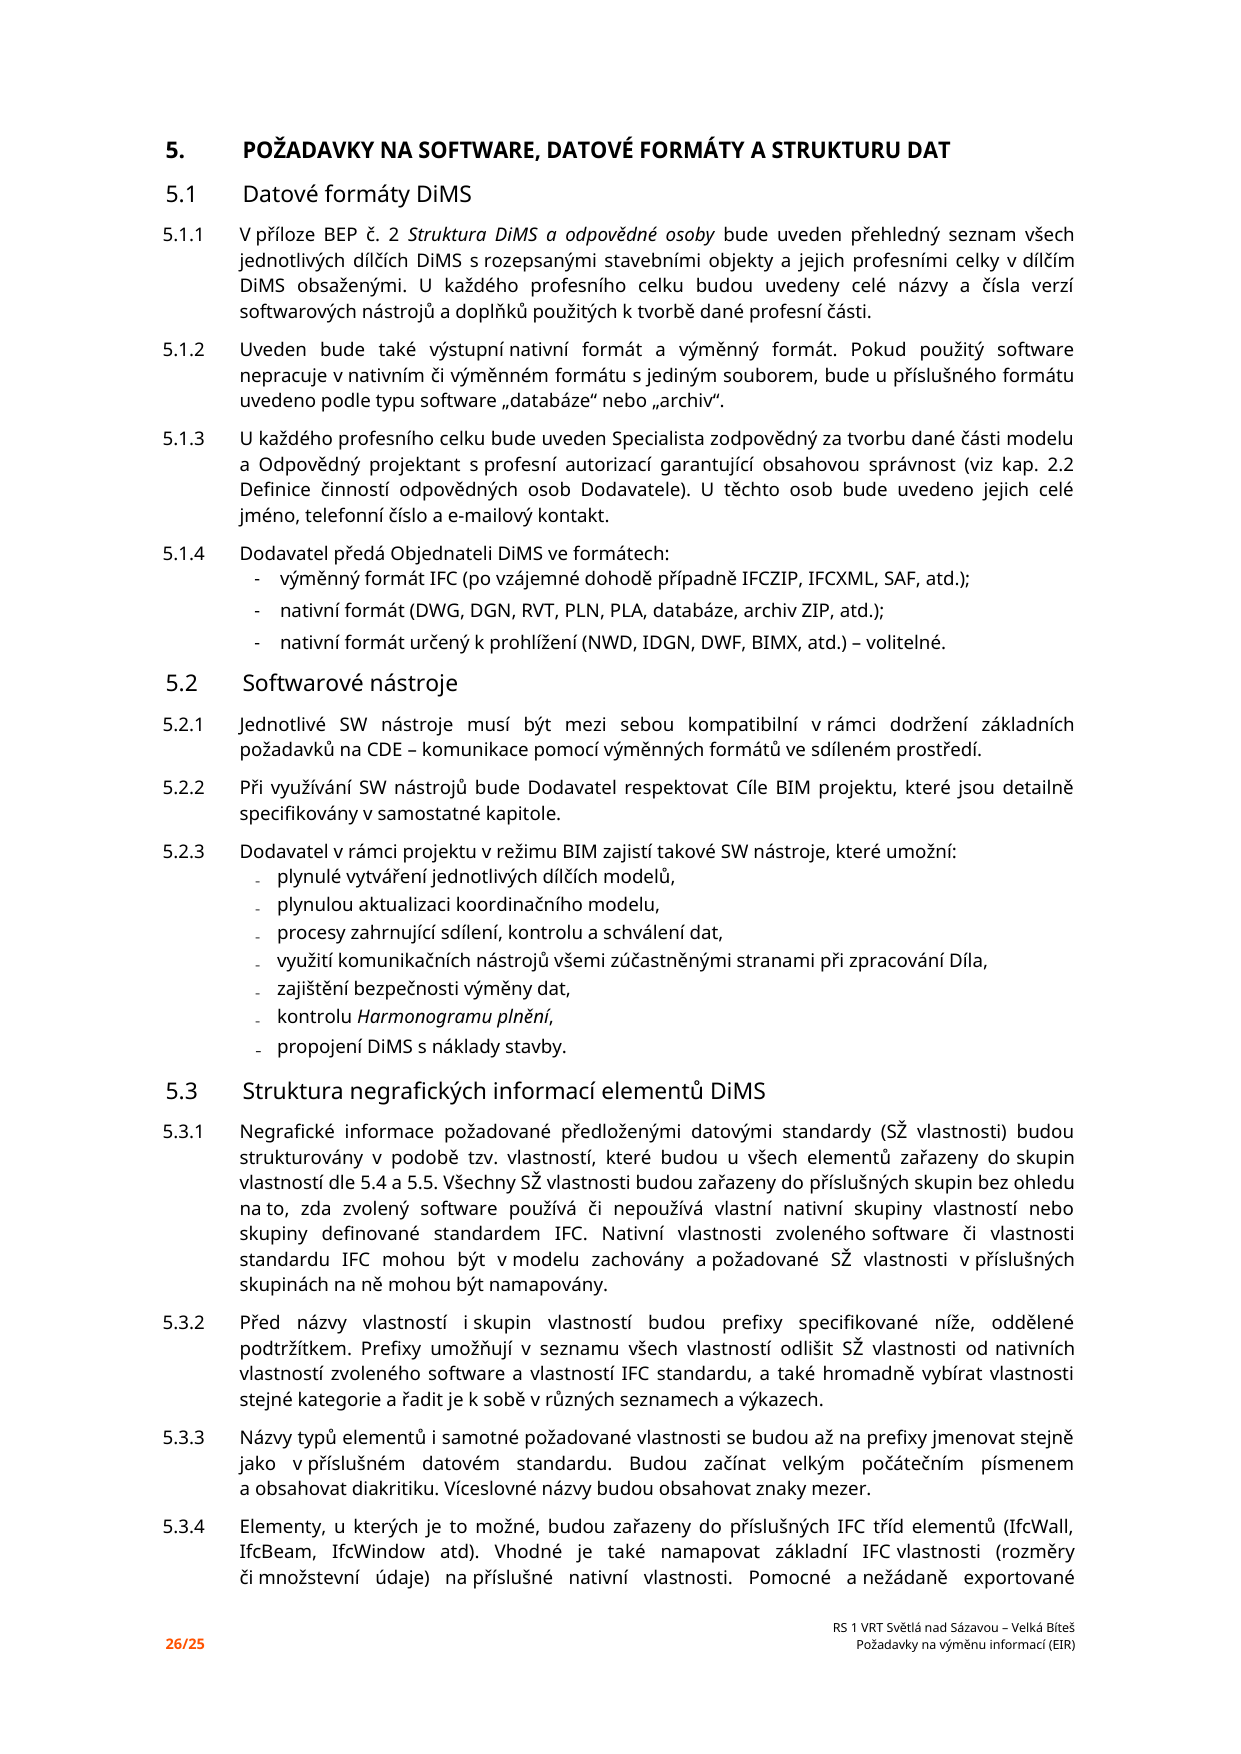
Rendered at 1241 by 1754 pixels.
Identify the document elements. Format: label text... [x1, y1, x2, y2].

text Před názvy vlastností i skupin vlastností budou prefixy specifikované níže, oddělené podtržítkem. Prefixy umožňují v seznamu všech vlastností odlišit SŽ vlastnosti od nativních vlastností zvoleného software a vlastností IFC standardu, a také hromadně vybírat vlastnosti stejné kategorie a řadit je k sobě v různých seznamech a výkazech. [162, 1310, 1075, 1412]
text Názvy typů elementů i samotné požadované vlastnosti se budou až na prefixy jmenovat stejně jako v příslušném datovém standardu. Budou začínat velkým počátečním písmenem a obsahovat diakritiku. Víceslovné názvy budou obsahovat znaky mezer. [162, 1424, 1075, 1501]
list nativní formát (DWG, DGN, RVT, PLN, PLA, databáze, archiv ZIP, atd.); [254, 597, 1075, 623]
text U každého profesního celku bude uveden Specialista zodpovědný za tvorbu dané části modelu a Odpovědný projektant s profesní autorizací garantující obsahovou správnost (viz kap. 2.2 Definice činností odpovědných osob Dodavatele). U těchto osob bude uvedeno jejich celé jméno, telefonní číslo a e-mailový kontakt. [162, 425, 1075, 527]
list plynulé vytváření jednotlivých dílčích modelů, [254, 863, 1075, 889]
text Negrafické informace požadované předloženými datovými standardy (SŽ vlastnosti) budou strukturovány v podobě tzv. vlastností, které budou u všech elementů zařazeny do skupin vlastností dle 5.4 a 5.5. Všechny SŽ vlastnosti budou zařazeny do příslušných skupin bez ohledu na to, zda zvolený software používá či nepoužívá vlastní nativní skupiny vlastností nebo skupiny definované standardem IFC. Nativní vlastnosti zvoleného software či vlastnosti standardu IFC mohou být v modelu zachovány a požadované SŽ vlastnosti v příslušných skupinách na ně mohou být namapovány. [162, 1118, 1075, 1297]
text Dodavatel v rámci projektu v režimu BIM zajistí takové SW nástroje, které umožní: [162, 838, 1075, 863]
list využití komunikačních nástrojů všemi zúčastněnými stranami při zpracování Díla, [254, 947, 1075, 973]
list zajištění bezpečnosti výměny dat, [254, 976, 1075, 1001]
list výměnný formát IFC (po vzájemné dohodě případně IFCZIP, IFCXML, SAF, atd.); [254, 566, 1075, 591]
text Dodavatel předá Objednateli DiMS ve formátech: [162, 540, 1075, 566]
list plynulou aktualizaci koordinačního modelu, [254, 891, 1075, 917]
text Struktura negrafických informací elementů DiMS [165, 1075, 1075, 1106]
text Softwarové nástroje [165, 667, 1075, 698]
text Uveden bude také výstupní nativní formát a výměnný formát. Pokud použitý software nepracuje v nativním či výměnném formátu s jediným souborem, bude u příslušného formátu uvedeno podle typu software „databáze“ nebo „archiv“. [162, 336, 1075, 413]
text Při využívání SW nástrojů bude Dodavatel respektovat Cíle BIM projektu, které jsou detailně specifikovány v samostatné kapitole. [162, 774, 1075, 825]
list kontrolu Harmonogramu plnění, [254, 1003, 1075, 1029]
text V příloze BEP č. 2 Struktura DiMS a odpovědné osoby bude uveden přehledný seznam všech jednotlivých dílčích DiMS s rozepsanými stavebními objekty a jejich profesními celky v dílčím DiMS obsaženými. U každého profesního celku budou uvedeny celé názvy a čísla verzí softwarových nástrojů a doplňků použitých k tvorbě dané profesní části. [162, 222, 1075, 324]
text Požadavky na software, datové formáty a strukturu dat [165, 134, 1075, 166]
list procesy zahrnující sdílení, kontrolu a schválení dat, [254, 919, 1075, 945]
text Datové formáty DiMS [165, 178, 1075, 209]
text Jednotlivé SW nástroje musí být mezi sebou kompatibilní v rámci dodržení základních požadavků na CDE – komunikace pomocí výměnných formátů ve sdíleném prostředí. [162, 711, 1075, 762]
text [162, 1513, 1075, 1590]
list propojení DiMS s náklady stavby. [254, 1032, 1075, 1059]
list nativní formát určený k prohlížení (NWD, IDGN, DWF, BIMX, atd.) – volitelné. [254, 629, 1075, 654]
